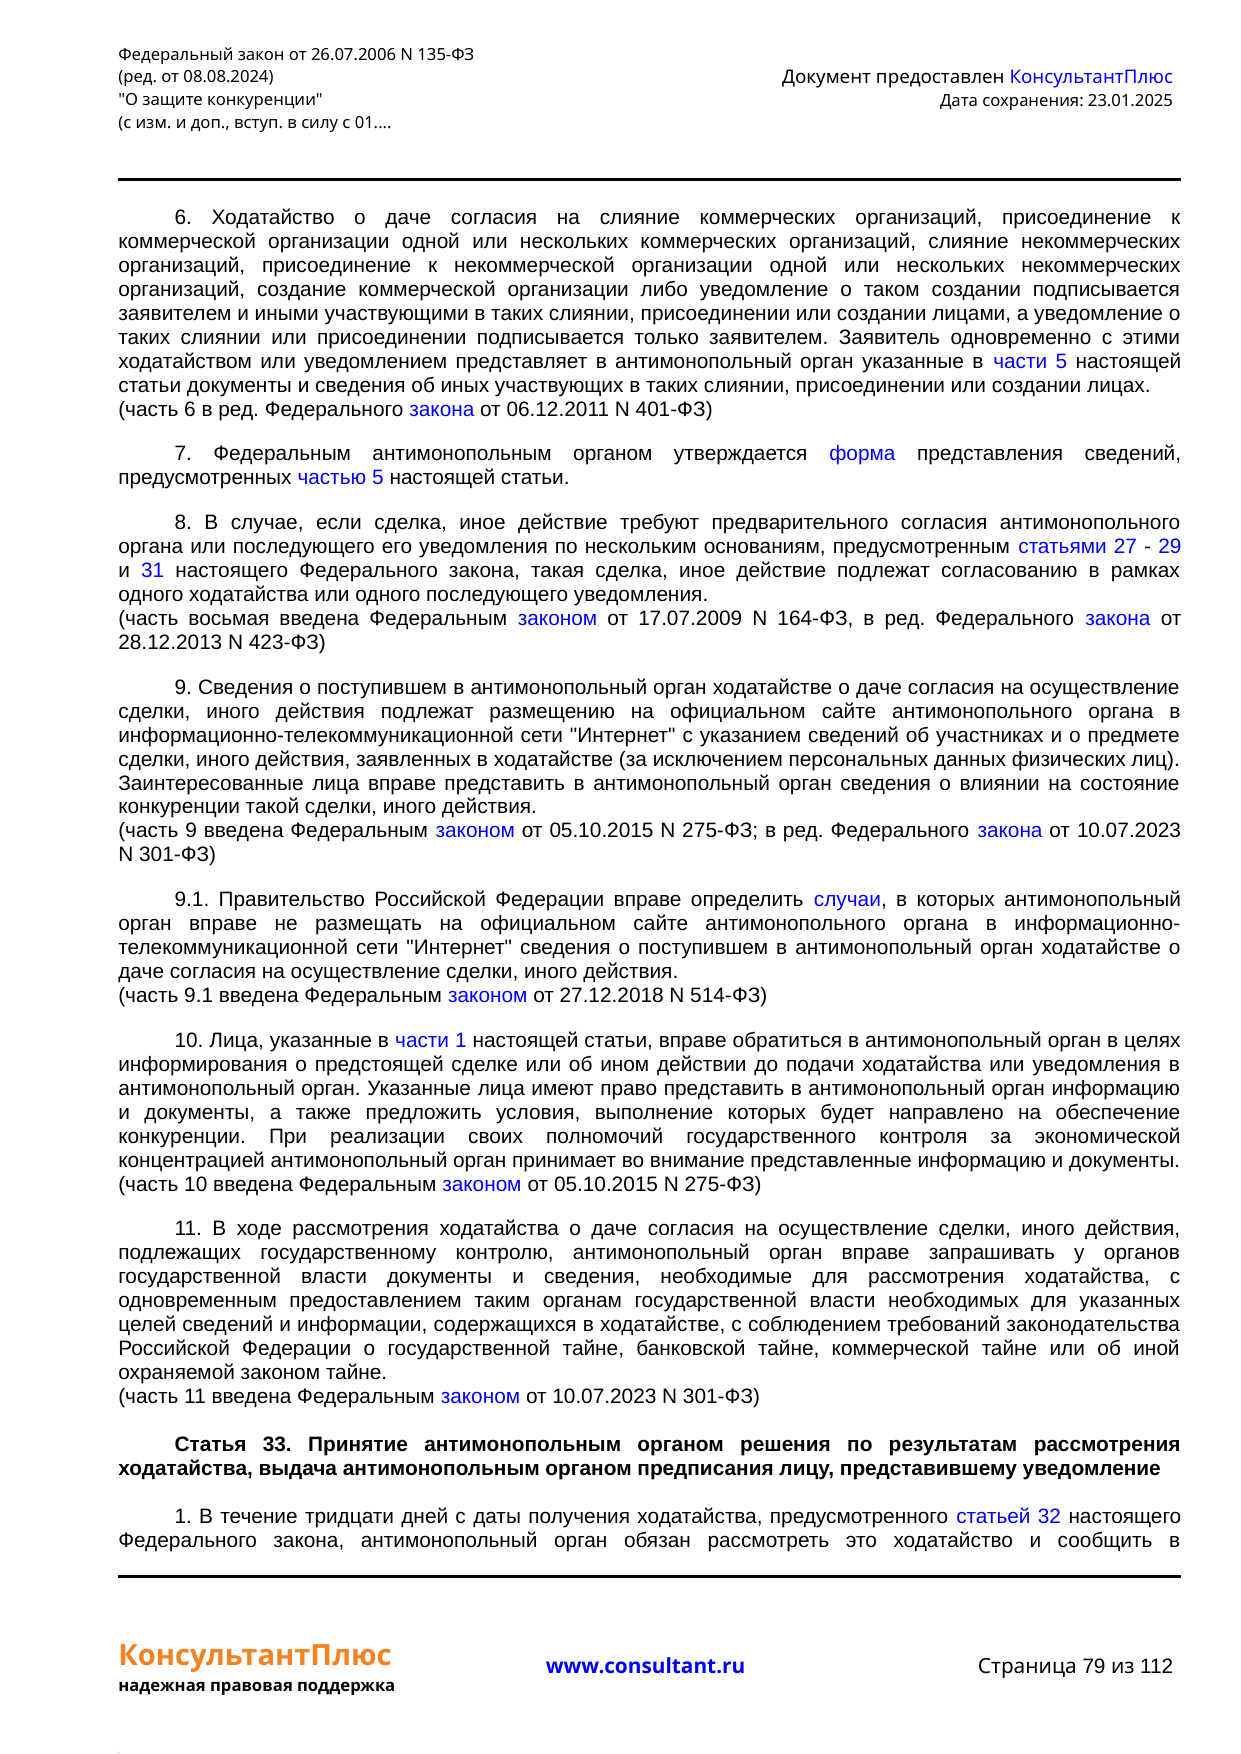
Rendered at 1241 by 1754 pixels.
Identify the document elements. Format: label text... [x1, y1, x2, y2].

text 9. Сведения о поступившем в антимонопольный орган ходатайстве о даче согласия на осуществление сделки, иного действия подлежат размещению на официальном сайте антимонопольного органа в информационно-телекоммуникационной сети "Интернет" с указанием сведений об участниках и о предмете сделки, иного действия, заявленных в ходатайстве (за исключением персональных данных физических лиц). Заинтересованные лица вправе представить в антимонопольный орган сведения о влиянии на состояние конкуренции такой сделки, иного действия. [118, 674, 1181, 818]
text 10. Лица, указанные в части 1 настоящей статьи, вправе обратиться в антимонопольный орган в целях информирования о предстоящей сделке или об ином действии до подачи ходатайства или уведомления в антимонопольный орган. Указанные лица имеют право представить в антимонопольный орган информацию и документы, а также предложить условия, выполнение которых будет направлено на обеспечение конкуренции. При реализации своих полномочий государственного контроля за экономической концентрацией антимонопольный орган принимает во внимание представленные информацию и документы. [118, 1028, 1181, 1171]
text (часть 11 введена Федеральным законом от 10.07.2023 N 301-ФЗ) [118, 1384, 1181, 1408]
text 7. Федеральным антимонопольным органом утверждается форма представления сведений, предусмотренных частью 5 настоящей статьи. [118, 441, 1181, 489]
text (часть 9.1 введена Федеральным законом от 27.12.2018 N 514-ФЗ) [118, 983, 1181, 1007]
text 8. В случае, если сделка, иное действие требуют предварительного согласия антимонопольного органа или последующего его уведомления по нескольким основаниям, предусмотренным статьями 27 - 29 и 31 настоящего Федерального закона, такая сделка, иное действие подлежат согласованию в рамках одного ходатайства или одного последующего уведомления. [118, 510, 1181, 606]
text (часть 6 в ред. Федерального закона от 06.12.2011 N 401-ФЗ) [118, 396, 1181, 420]
text 9.1. Правительство Российской Федерации вправе определить случаи, в которых антимонопольный орган вправе не размещать на официальном сайте антимонопольного органа в информационно-телекоммуникационной сети "Интернет" сведения о поступившем в антимонопольный орган ходатайстве о даче согласия на осуществление сделки, иного действия. [118, 887, 1181, 983]
title Статья 33. Принятие антимонопольным органом решения по результатам рассмотрения ходатайства, выдача антимонопольным органом предписания лицу, представившему уведомление [118, 1432, 1181, 1480]
text (часть 10 введена Федеральным законом от 05.10.2015 N 275-ФЗ) [118, 1171, 1181, 1195]
text (часть восьмая введена Федеральным законом от 17.07.2009 N 164-ФЗ, в ред. Федерального закона от 28.12.2013 N 423-ФЗ) [118, 606, 1181, 654]
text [118, 1504, 1181, 1552]
text (часть 9 введена Федеральным законом от 05.10.2015 N 275-ФЗ; в ред. Федерального закона от 10.07.2023 N 301-ФЗ) [118, 818, 1181, 866]
text 11. В ходе рассмотрения ходатайства о даче согласия на осуществление сделки, иного действия, подлежащих государственному контролю, антимонопольный орган вправе запрашивать у органов государственной власти документы и сведения, необходимые для рассмотрения ходатайства, с одновременным предоставлением таким органам государственной власти необходимых для указанных целей сведений и информации, содержащихся в ходатайстве, с соблюдением требований законодательства Российской Федерации о государственной тайне, банковской тайне, коммерческой тайне или об иной охраняемой законом тайне. [118, 1216, 1181, 1384]
text 6. Ходатайство о даче согласия на слияние коммерческих организаций, присоединение к коммерческой организации одной или нескольких коммерческих организаций, слияние некоммерческих организаций, присоединение к некоммерческой организации одной или нескольких некоммерческих организаций, создание коммерческой организации либо уведомление о таком создании подписывается заявителем и иными участвующими в таких слиянии, присоединении или создании лицами, а уведомление о таких слиянии или присоединении подписывается только заявителем. Заявитель одновременно с этими ходатайством или уведомлением представляет в антимонопольный орган указанные в части 5 настоящей статьи документы и сведения об иных участвующих в таких слиянии, присоединении или создании лицах. [118, 205, 1181, 396]
